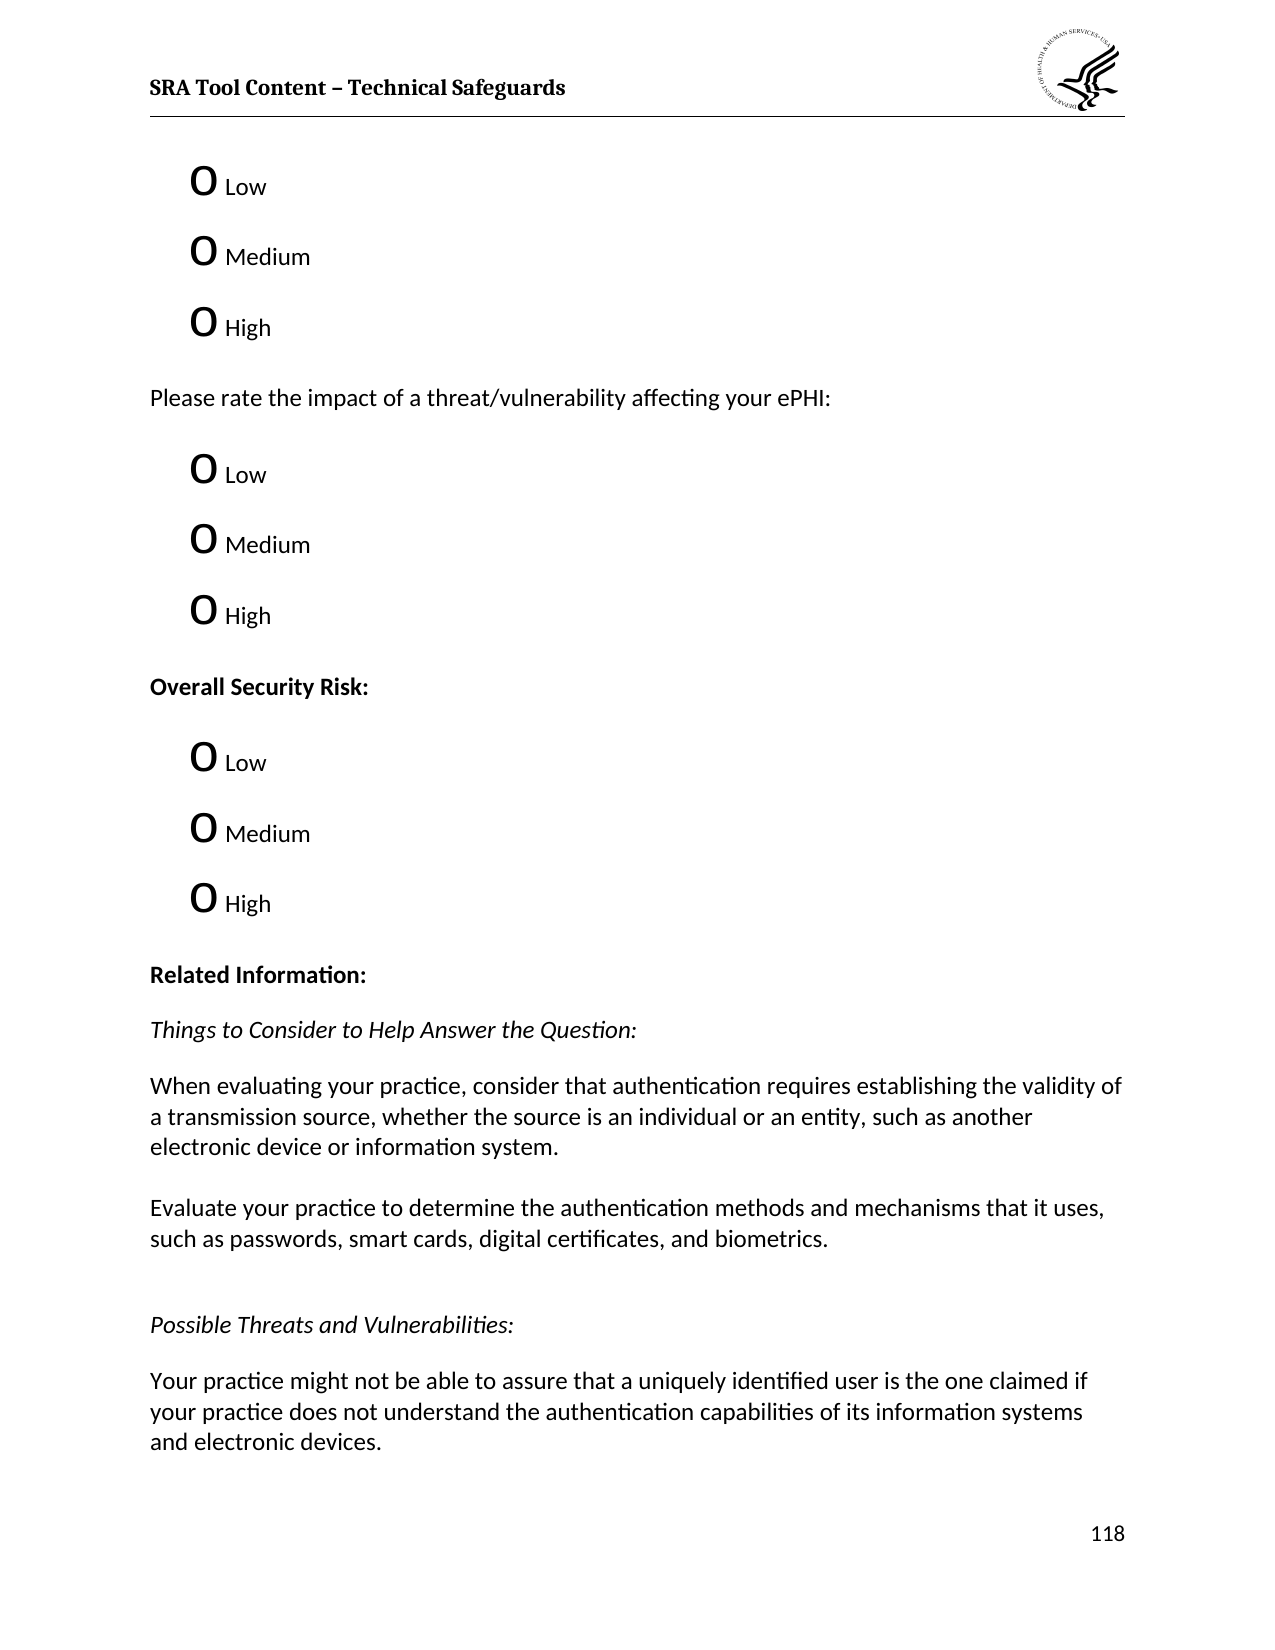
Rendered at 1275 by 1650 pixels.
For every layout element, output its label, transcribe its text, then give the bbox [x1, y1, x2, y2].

text Related Information: [150, 959, 1125, 989]
text Your practice might not be able to assure that a uniquely identified user is the one claimed if your practice does not understand the authentication capabilities of its information systems and electronic devices. [150, 1365, 1125, 1457]
list High [187, 867, 1125, 929]
text When evaluating your practice, consider that authentication requires establishing the validity of a transmission source, whether the source is an individual or an entity, such as another electronic device or information system. [150, 1071, 1125, 1162]
text Please rate the impact of a threat/vulnerability affecting your ePHI: [150, 382, 1125, 413]
list Medium [187, 797, 1125, 858]
text Things to Consider to Help Answer the Question: [150, 1015, 1125, 1045]
list High [187, 291, 1125, 352]
list Low [187, 150, 1125, 211]
list Medium [187, 221, 1125, 282]
list Low [187, 438, 1125, 499]
list Low [187, 726, 1125, 788]
list High [187, 579, 1125, 641]
text Possible Threats and Vulnerabilities: [150, 1309, 1125, 1340]
list Medium [187, 509, 1125, 570]
text Evaluate your practice to determine the authentication methods and mechanisms that it uses, such as passwords, smart cards, digital certificates, and biometrics. [150, 1193, 1125, 1254]
text Overall Security Risk: [150, 671, 1125, 701]
picture [1037, 29, 1119, 111]
